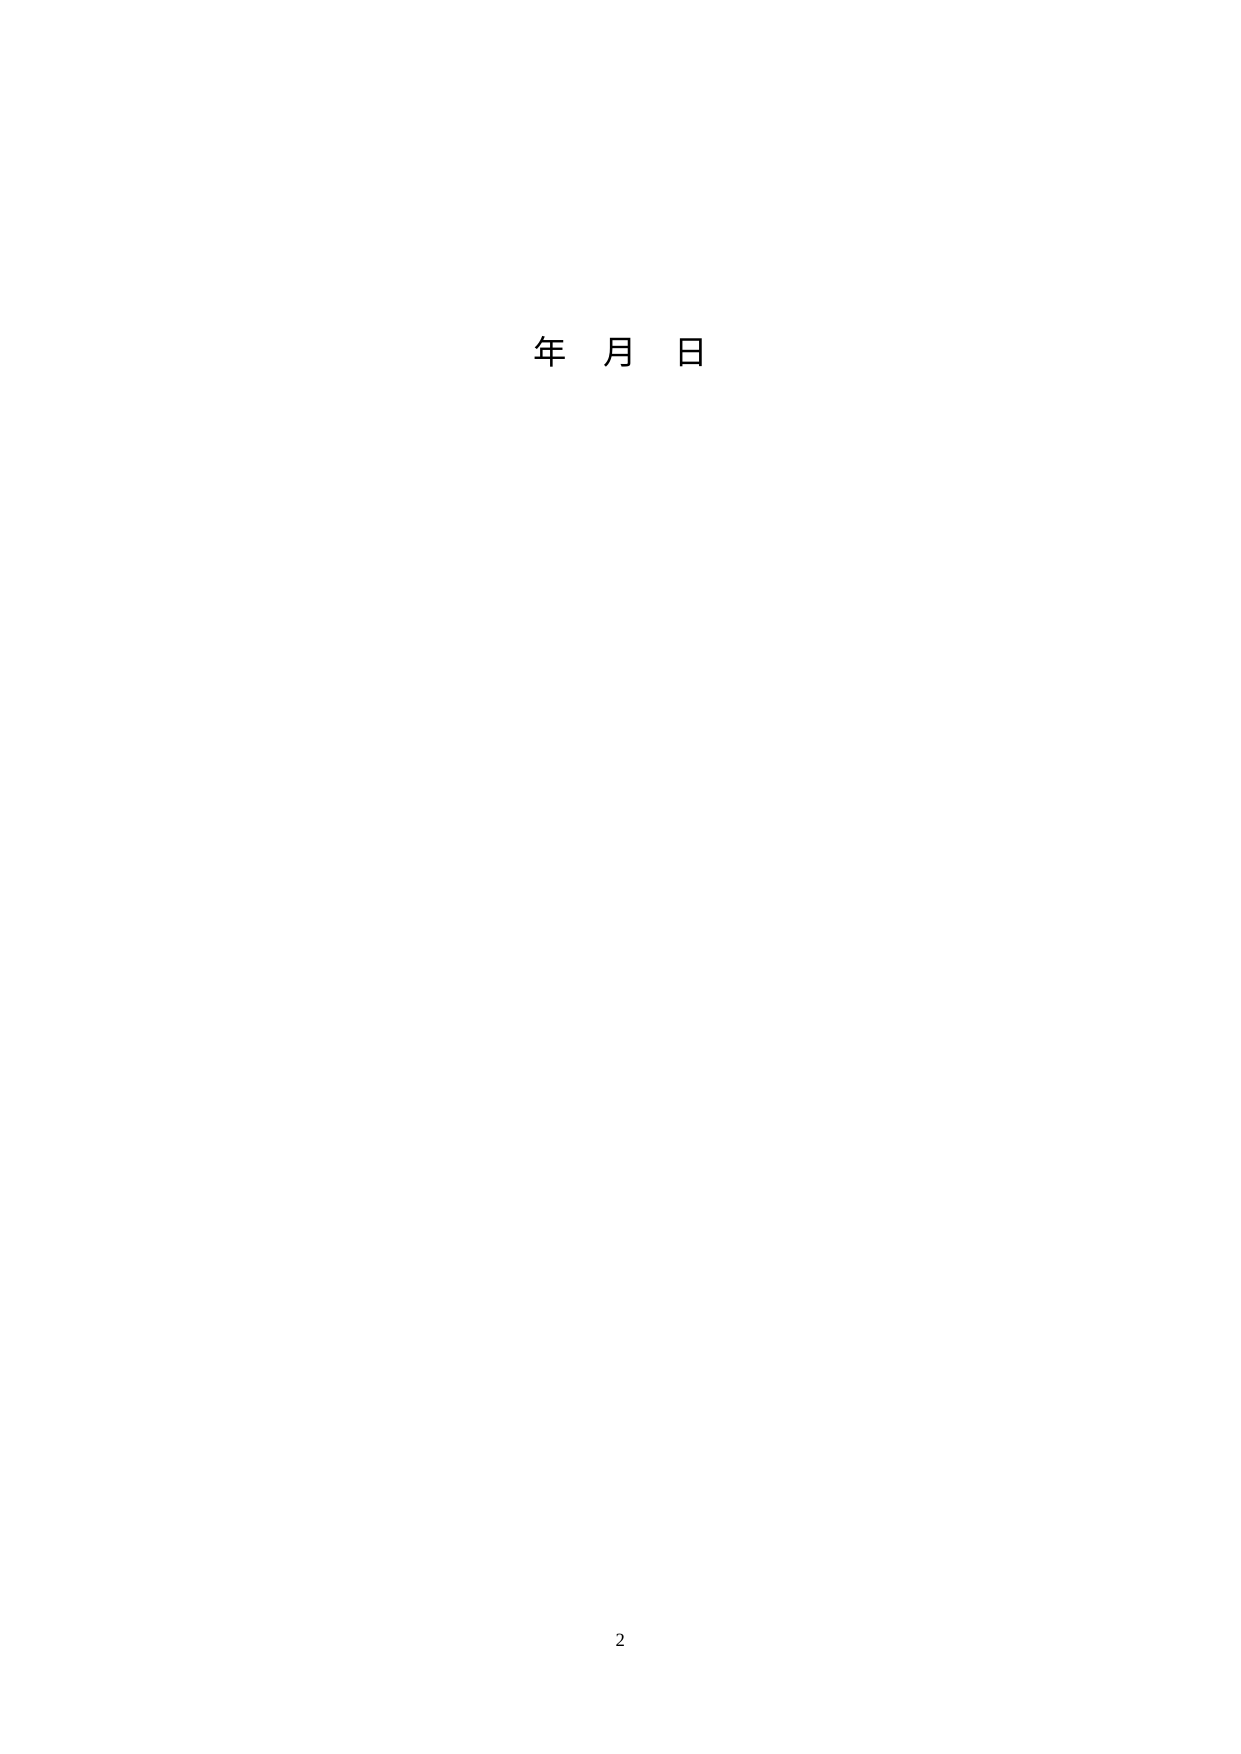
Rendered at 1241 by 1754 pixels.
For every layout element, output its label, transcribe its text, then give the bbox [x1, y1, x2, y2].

text 年 月 日 [187, 318, 1053, 383]
